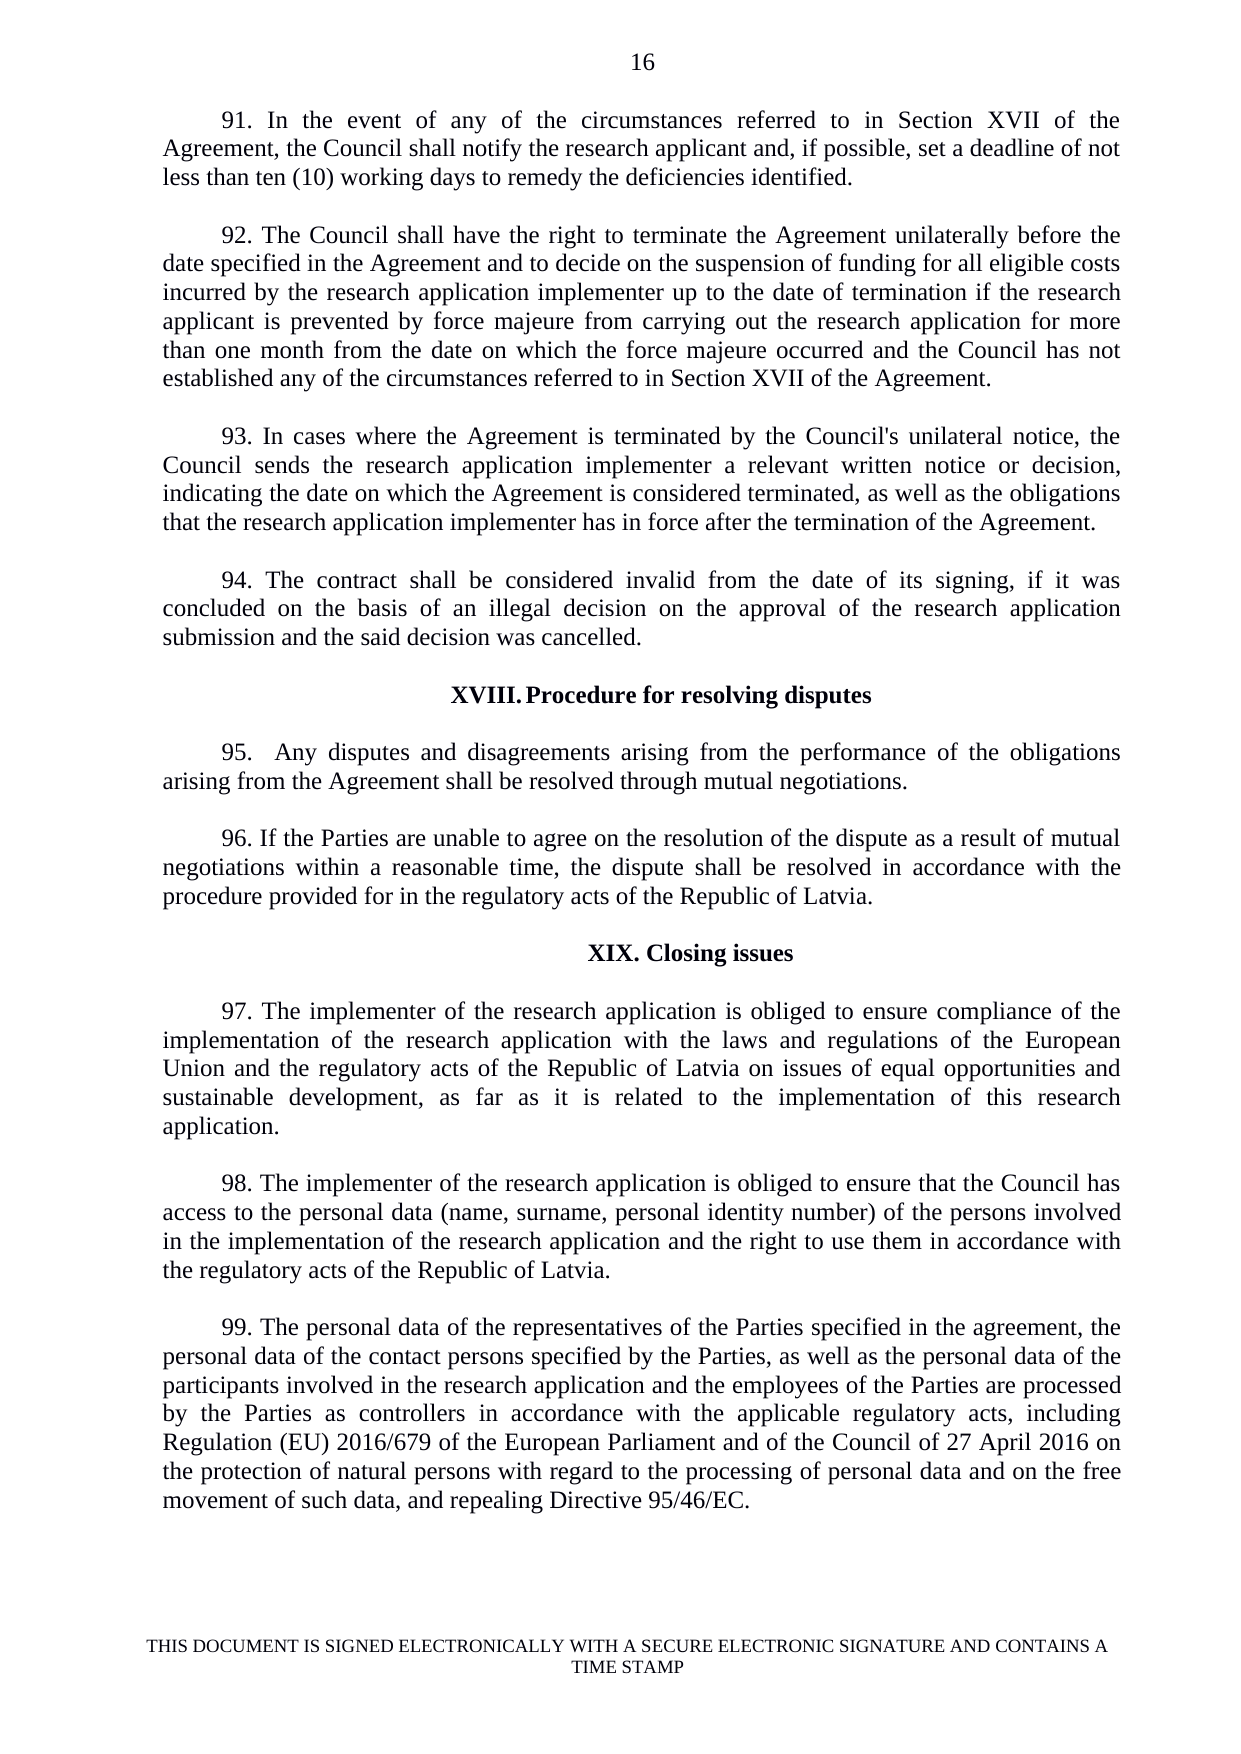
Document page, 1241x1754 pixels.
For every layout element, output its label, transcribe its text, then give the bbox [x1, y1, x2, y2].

list Procedure for resolving disputes [200, 680, 1122, 708]
text 94. The contract shall be considered invalid from the date of its signing, if it was concluded on the basis of an illegal decision on the approval of the research application submission and the said decision was cancelled. [162, 565, 1122, 651]
text 96. If the Parties are unable to agree on the resolution of the dispute as a result of mutual negotiations within a reasonable time, the dispute shall be resolved in accordance with the procedure provided for in the regulatory acts of the Republic of Latvia. [162, 823, 1122, 910]
text 93. In cases where the Agreement is terminated by the Council's unilateral notice, the Council sends the research application implementer a relevant written notice or decision, indicating the date on which the Agreement is considered terminated, as well as the obligations that the research application implementer has in force after the termination of the Agreement. [162, 421, 1122, 536]
text 98. The implementer of the research application is obliged to ensure that the Council has access to the personal data (name, surname, personal identity number) of the persons involved in the implementation of the research application and the right to use them in accordance with the regulatory acts of the Republic of Latvia. [162, 1168, 1122, 1283]
text 91. In the event of any of the circumstances referred to in Section XVII of the Agreement, the Council shall notify the research applicant and, if possible, set a deadline of not less than ten (10) working days to remedy the deficiencies identified. [162, 105, 1122, 191]
text 97. The implementer of the research application is obliged to ensure compliance of the implementation of the research application with the laws and regulations of the European Union and the regulatory acts of the Republic of Latvia on issues of equal opportunities and sustainable development, as far as it is related to the implementation of this research application. [162, 996, 1122, 1140]
text 95. Any disputes and disagreements arising from the performance of the obligations arising from the Agreement shall be resolved through mutual negotiations. [162, 737, 1122, 795]
text 99. The personal data of the representatives of the Parties specified in the agreement, the personal data of the contact persons specified by the Parties, as well as the personal data of the participants involved in the research application and the employees of the Parties are processed by the Parties as controllers in accordance with the applicable regulatory acts, including Regulation (EU) 2016/679 of the European Parliament and of the Council of 27 April 2016 on the protection of natural persons with regard to the processing of personal data and on the free movement of such data, and repealing Directive 95/46/EC. [162, 1312, 1122, 1513]
text XIX. Closing issues [259, 938, 1122, 967]
text 92. The Council shall have the right to terminate the Agreement unilaterally before the date specified in the Agreement and to decide on the suspension of funding for all eligible costs incurred by the research application implementer up to the date of termination if the research applicant is prevented by force majeure from carrying out the research application for more than one month from the date on which the force majeure occurred and the Council has not established any of the circumstances referred to in Section XVII of the Agreement. [162, 220, 1122, 392]
